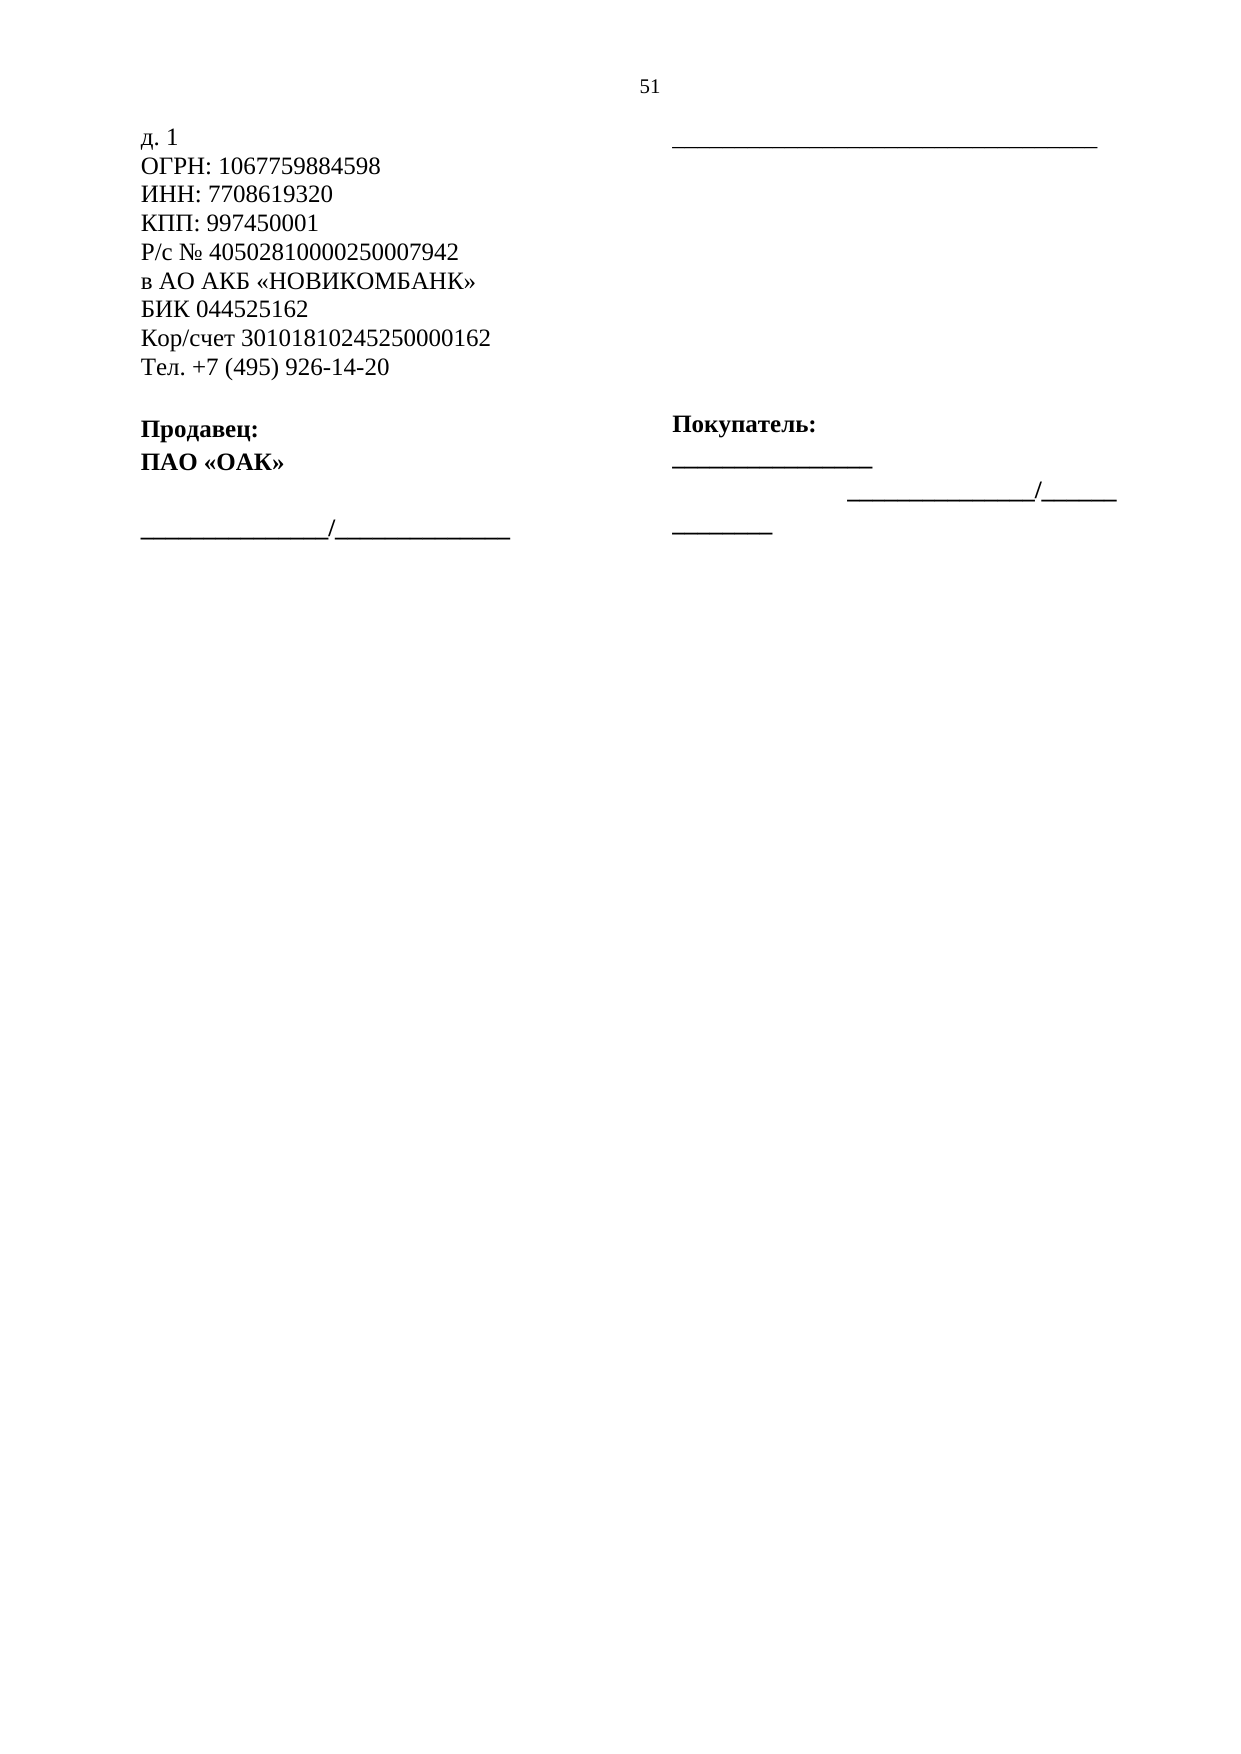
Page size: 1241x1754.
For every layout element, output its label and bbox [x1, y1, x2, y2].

table_header [661, 122, 1133, 579]
table_header [129, 122, 661, 579]
